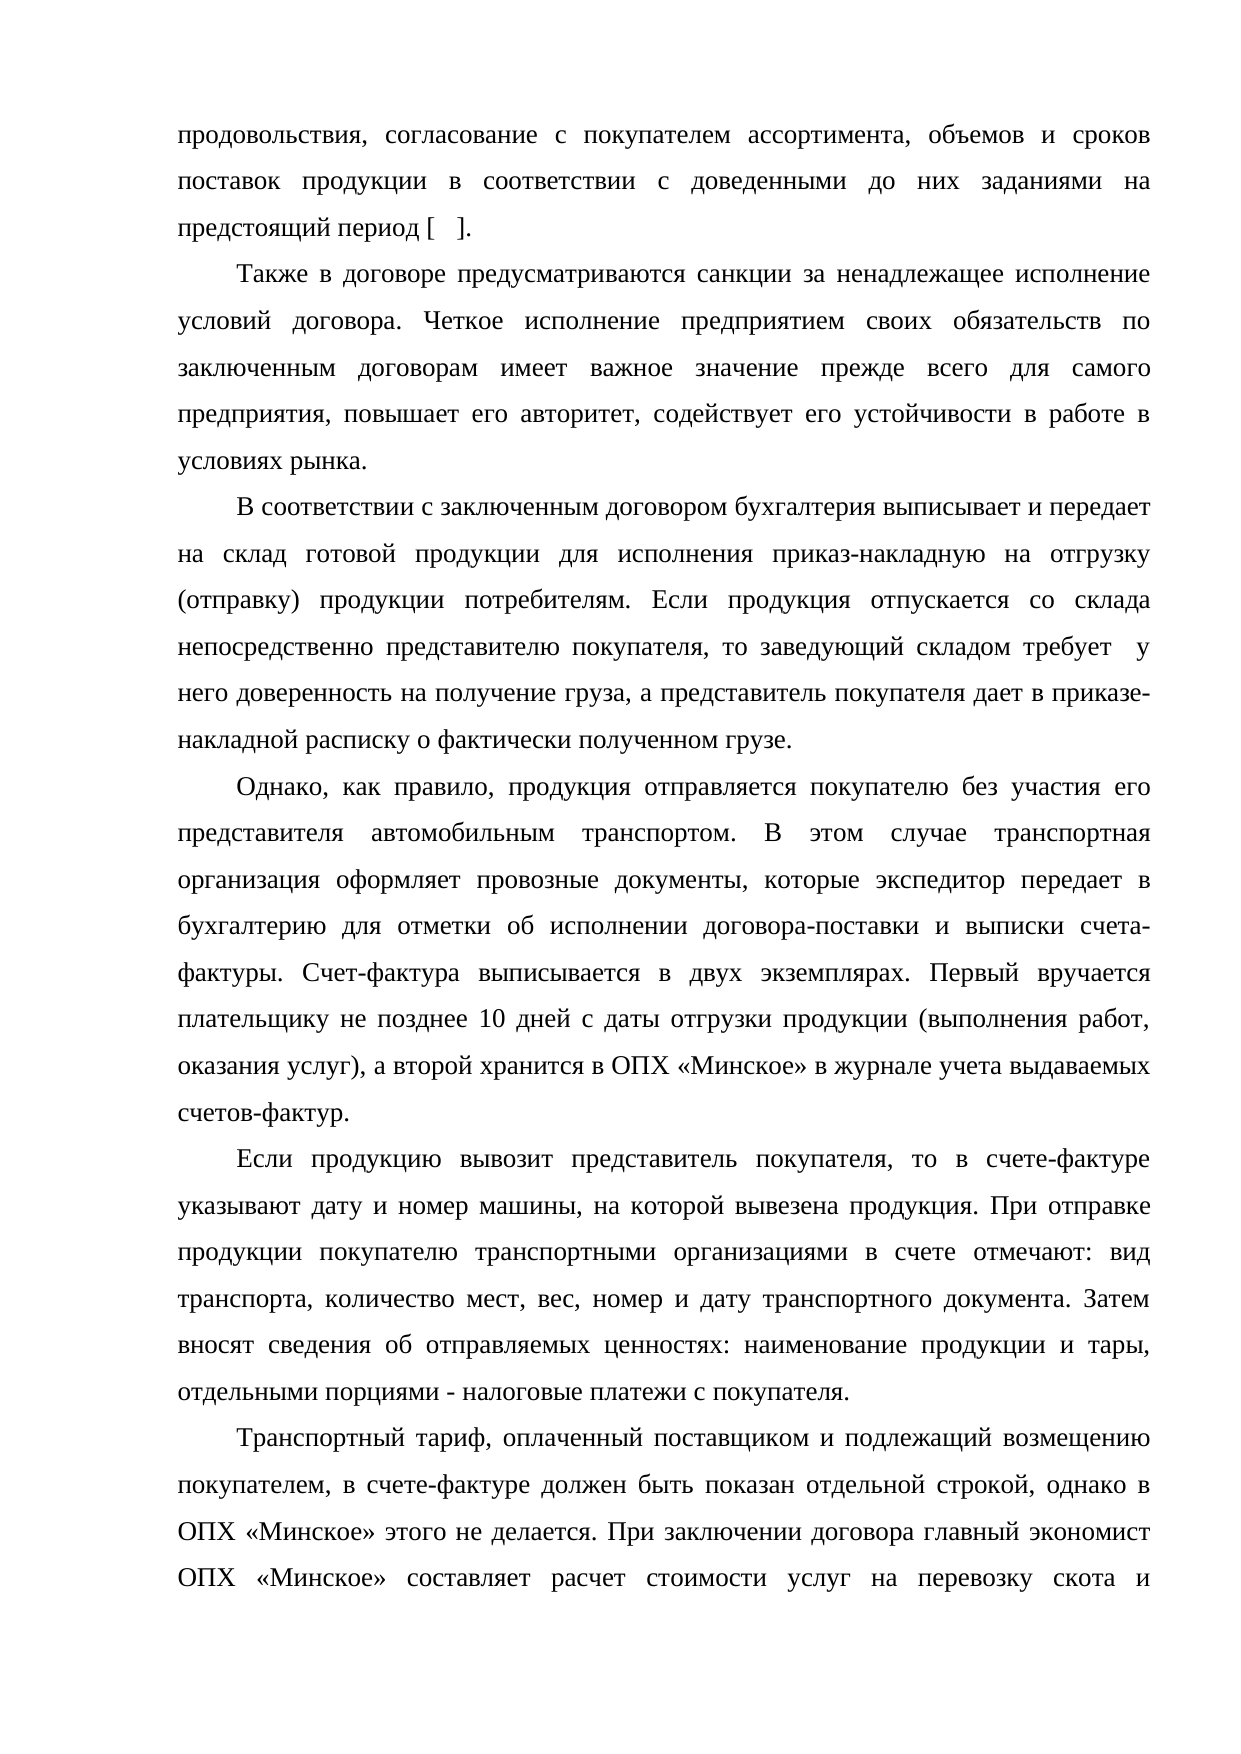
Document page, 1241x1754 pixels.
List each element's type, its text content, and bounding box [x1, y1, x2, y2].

text В соответствии с заключенным договором бухгалтерия выписывает и передает на склад готовой продукции для исполнения приказ-накладную на отгрузку (отправку) продукции потребителям. Если продукция отпускается со склада непосредственно представителю покупателя, то заведующий складом требует у него доверенность на получение груза, а представитель покупателя дает в приказе-накладной расписку о фактически полученном грузе. [177, 491, 1152, 754]
text Однако, как правило, продукция отправляется покупателю без участия его представителя автомобильным транспортом. В этом случае транспортная организация оформляет провозные документы, которые экспедитор передает в бухгалтерию для отметки об исполнении договора-поставки и выписки счета-фактуры. Счет-фактура выписывается в двух экземплярах. Первый вручается плательщику не позднее 10 дней с даты отгрузки продукции (выполнения работ, оказания услуг), а второй хранится в ОПХ «Минское» в журнале учета выдаваемых счетов-фактур. [177, 770, 1152, 1127]
text Если продукцию вывозит представитель покупателя, то в счете-фактуре указывают дату и номер машины, на которой вывезена продукция. При отправке продукции покупателю транспортными организациями в счете отмечают: вид транспорта, количество мест, вес, номер и дату транспортного документа. Затем вносят сведения об отправляемых ценностях: наименование продукции и тары, отдельными порциями - налоговые платежи с покупателя. [177, 1142, 1152, 1406]
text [177, 118, 1152, 242]
text Также в договоре предусматриваются санкции за ненадлежащее исполнение условий договора. Четкое исполнение предприятием своих обязательств по заключенным договорам имеет важное значение прежде всего для самого предприятия, повышает его авторитет, содействует его устойчивости в работе в условиях рынка. [177, 258, 1152, 475]
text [177, 1422, 1152, 1593]
